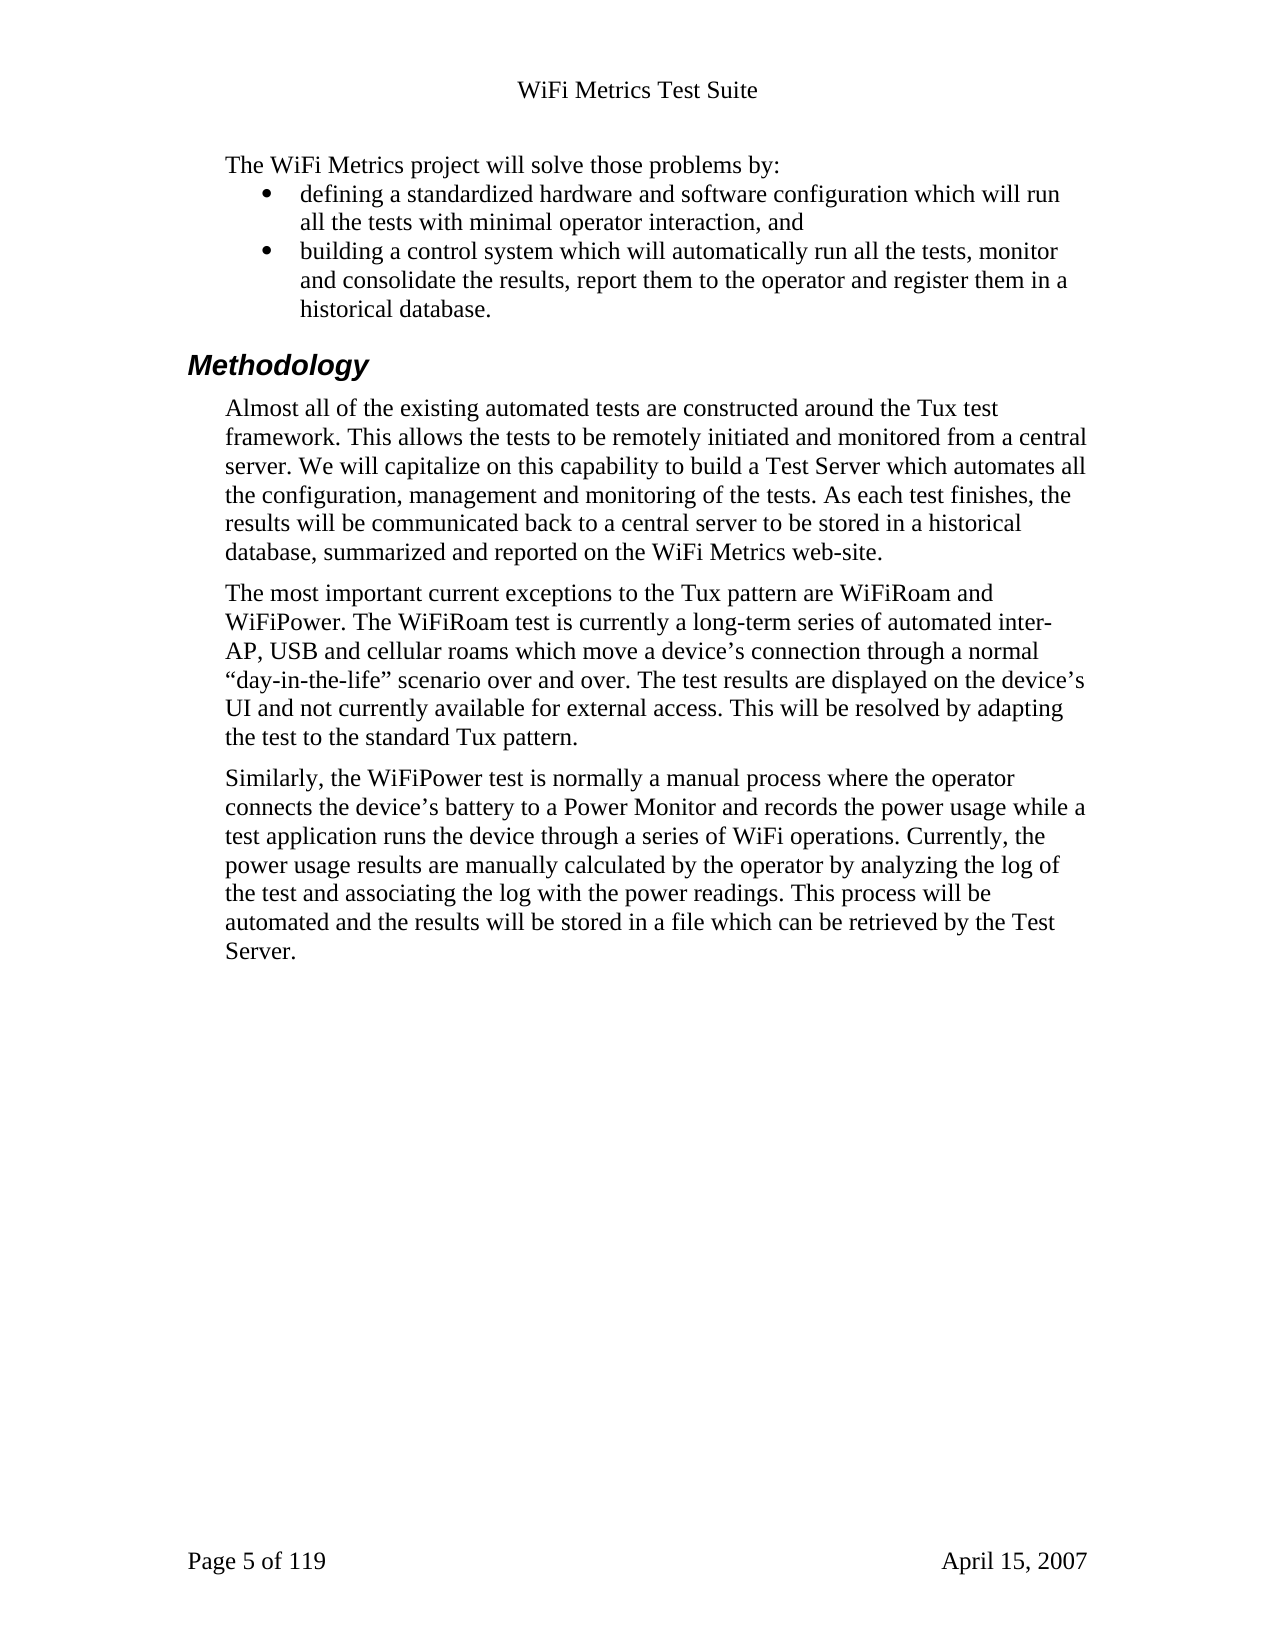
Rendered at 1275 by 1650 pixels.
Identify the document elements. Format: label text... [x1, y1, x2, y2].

text The WiFi Metrics project will solve those problems by: [225, 150, 1087, 179]
text The most important current exceptions to the Tux pattern are WiFiRoam and WiFiPower. The WiFiRoam test is currently a long-term series of automated inter-AP, USB and cellular roams which move a device’s connection through a normal “day-in-the-life” scenario over and over. The test results are displayed on the device’s UI and not currently available for external access. This will be resolved by adapting the test to the standard Tux pattern. [225, 578, 1087, 751]
list building a control system which will automatically run all the tests, monitor and consolidate the results, report them to the operator and register them in a historical database. [262, 236, 1087, 322]
list defining a standardized hardware and software configuration which will run all the tests with minimal operator interaction, and [262, 179, 1087, 236]
subtitle Methodology [187, 347, 1087, 381]
text Similarly, the WiFiPower test is normally a manual process where the operator connects the device’s battery to a Power Monitor and records the power usage while a test application runs the device through a series of WiFi operations. Currently, the power usage results are manually calculated by the operator by analyzing the log of the test and associating the log with the power readings. This process will be automated and the results will be stored in a file which can be retrieved by the Test Server. [225, 763, 1087, 965]
text Almost all of the existing automated tests are constructed around the Tux test framework. This allows the tests to be remotely initiated and monitored from a central server. We will capitalize on this capability to build a Test Server which automates all the configuration, management and monitoring of the tests. As each test finishes, the results will be communicated back to a central server to be stored in a historical database, summarized and reported on the WiFi Metrics web-site. [225, 393, 1087, 566]
